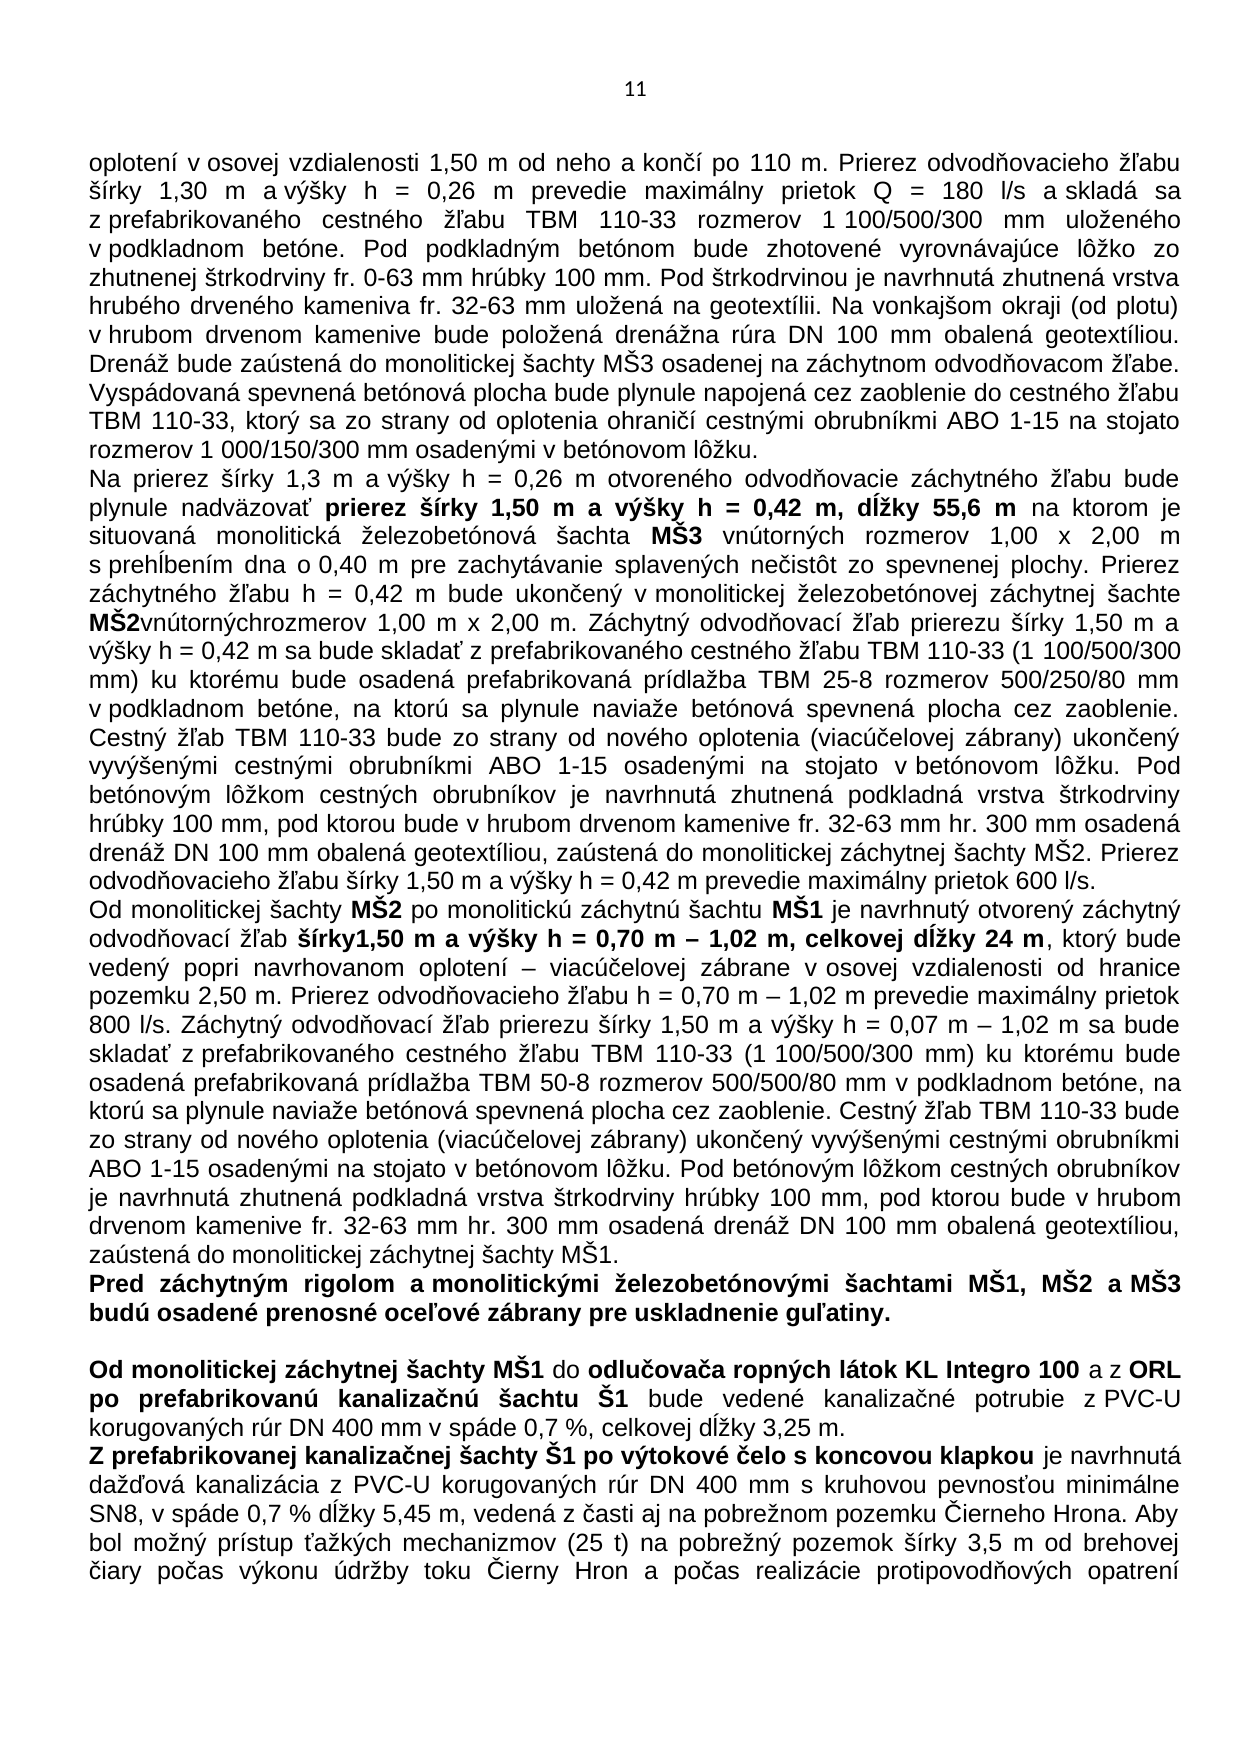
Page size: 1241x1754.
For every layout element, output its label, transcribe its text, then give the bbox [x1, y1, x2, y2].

text Od monolitickej záchytnej šachty MŠ1 do odlučovača ropných látok KL Integro 100 a z ORL po prefabrikovanú kanalizačnú šachtu Š1 bude vedené kanalizačné potrubie z PVC-U korugovaných rúr DN 400 mm v spáde 0,7 %, celkovej dĺžky 3,25 m. [89, 1355, 1181, 1441]
text Na prierez šírky 1,3 m a výšky h = 0,26 m otvoreného odvodňovacie záchytného žľabu bude plynule nadväzovať prierez šírky 1,50 m a výšky h = 0,42 m, dĺžky 55,6 m na ktorom je situovaná monolitická železobetónová šachta MŠ3 vnútorných rozmerov 1,00 x 2,00 m s prehĺbením dna o 0,40 m pre zachytávanie splavených nečistôt zo spevnenej plochy. Prierez záchytného žľabu h = 0,42 m bude ukončený v monolitickej železobetónovej záchytnej šachte MŠ2vnútornýchrozmerov 1,00 m x 2,00 m. Záchytný odvodňovací žľab prierezu šírky 1,50 m a výšky h = 0,42 m sa bude skladať z prefabrikovaného cestného žľabu TBM 110-33 (1 100/500/300 mm) ku ktorému bude osadená prefabrikovaná prídlažba TBM 25-8 rozmerov 500/250/80 mm v podkladnom betóne, na ktorú sa plynule naviaže betónová spevnená plocha cez zaoblenie. Cestný žľab TBM 110-33 bude zo strany od nového oplotenia (viacúčelovej zábrany) ukončený vyvýšenými cestnými obrubníkmi ABO 1-15 osadenými na stojato v betónovom lôžku. Pod betónovým lôžkom cestných obrubníkov je navrhnutá zhutnená podkladná vrstva štrkodrviny hrúbky 100 mm, pod ktorou bude v hrubom drvenom kamenive fr. 32-63 mm hr. 300 mm osadená drenáž DN 100 mm obalená geotextíliou, zaústená do monolitickej záchytnej šachty MŠ2. Prierez odvodňovacieho žľabu šírky 1,50 m a výšky h = 0,42 m prevedie maximálny prietok 600 l/s. [89, 464, 1181, 895]
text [89, 148, 1181, 464]
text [89, 1441, 1181, 1585]
text Pred záchytným rigolom a monolitickými železobetónovými šachtami MŠ1, MŠ2 a MŠ3 budú osadené prenosné oceľové zábrany pre uskladnenie guľatiny. [89, 1269, 1181, 1326]
text Od monolitickej šachty MŠ2 po monolitickú záchytnú šachtu MŠ1 je navrhnutý otvorený záchytný odvodňovací žľab šírky1,50 m a výšky h = 0,70 m – 1,02 m, celkovej dĺžky 24 m, ktorý bude vedený popri navrhovanom oplotení – viacúčelovej zábrane v osovej vzdialenosti od hranice pozemku 2,50 m. Prierez odvodňovacieho žľabu h = 0,70 m – 1,02 m prevedie maximálny prietok 800 l/s. Záchytný odvodňovací žľab prierezu šírky 1,50 m a výšky h = 0,07 m – 1,02 m sa bude skladať z prefabrikovaného cestného žľabu TBM 110-33 (1 100/500/300 mm) ku ktorému bude osadená prefabrikovaná prídlažba TBM 50-8 rozmerov 500/500/80 mm v podkladnom betóne, na ktorú sa plynule naviaže betónová spevnená plocha cez zaoblenie. Cestný žľab TBM 110-33 bude zo strany od nového oplotenia (viacúčelovej zábrany) ukončený vyvýšenými cestnými obrubníkmi ABO 1-15 osadenými na stojato v betónovom lôžku. Pod betónovým lôžkom cestných obrubníkov je navrhnutá zhutnená podkladná vrstva štrkodrviny hrúbky 100 mm, pod ktorou bude v hrubom drvenom kamenive fr. 32-63 mm hr. 300 mm osadená drenáž DN 100 mm obalená geotextíliou, zaústená do monolitickej záchytnej šachty MŠ1. [89, 895, 1181, 1269]
